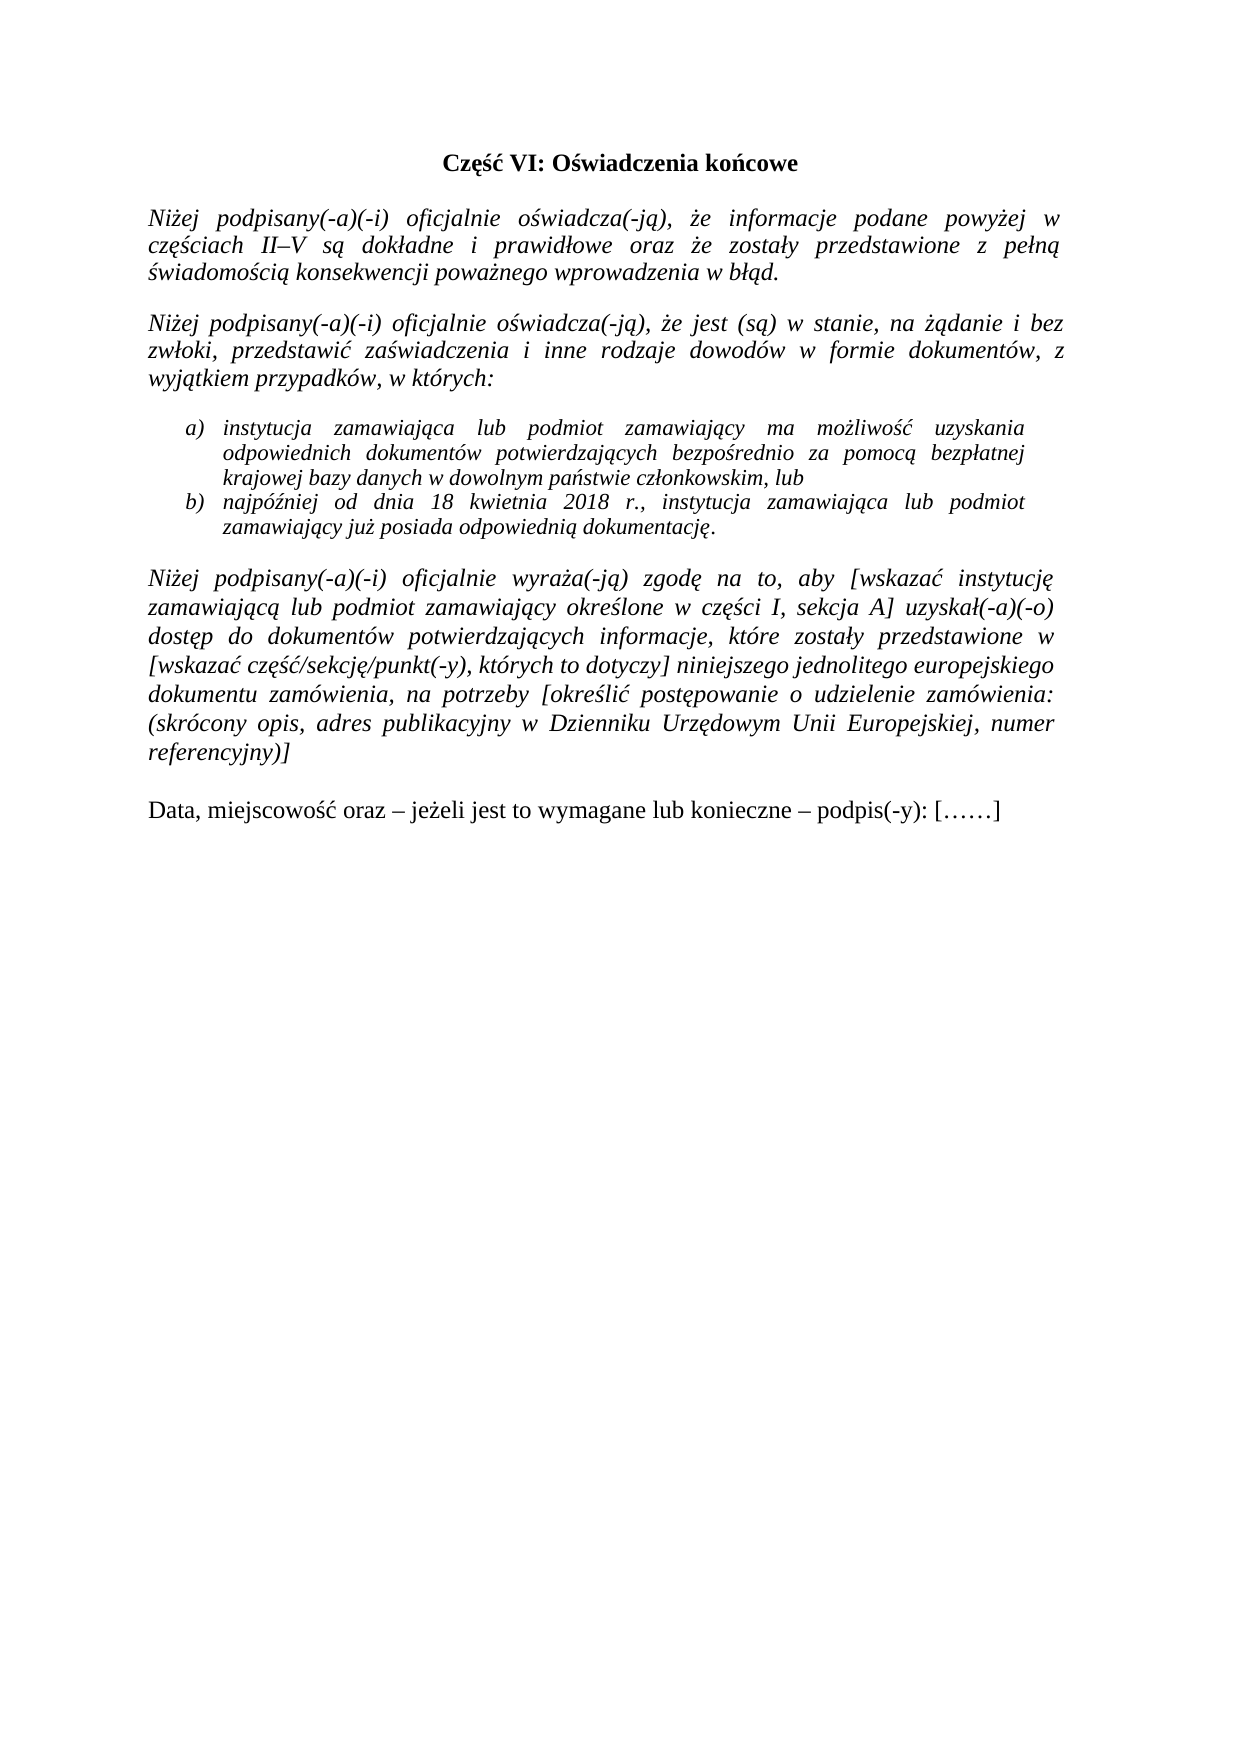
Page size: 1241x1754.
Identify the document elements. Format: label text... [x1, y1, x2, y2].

text Data, miejscowość oraz – jeżeli jest to wymagane lub konieczne – podpis(-y): [……] [148, 795, 1093, 824]
list najpóźniej od dnia 18 kwietnia 2018 r., instytucja zamawiająca lub podmiot zamawiający już posiada odpowiednią dokumentację. [185, 490, 1028, 539]
list instytucja zamawiająca lub podmiot zamawiający ma możliwość uzyskania odpowiednich dokumentów potwierdzających bezpośrednio za pomocą bezpłatnej krajowej bazy danych w dowolnym państwie członkowskim, lub [185, 416, 1028, 490]
text Część VI: Oświadczenia końcowe [148, 148, 1093, 176]
text Niżej podpisany(-a)(-i) oficjalnie oświadcza(-ją), że jest (są) w stanie, na żądanie i bez zwłoki, przedstawić zaświadczenia i inne rodzaje dowodów w formie dokumentów, z wyjątkiem przypadków, w których: [148, 310, 1068, 391]
text Niżej podpisany(-a)(-i) oficjalnie oświadcza(-ją), że informacje podane powyżej w częściach II–V są dokładne i prawidłowe oraz że zostały przedstawione z pełną świadomością konsekwencji poważnego wprowadzenia w błąd. [148, 205, 1063, 286]
text Niżej podpisany(-a)(-i) oficjalnie wyraża(-ją) zgodę na to, aby [wskazać instytucję zamawiającą lub podmiot zamawiający określone w części I, sekcja A] uzyskał(-a)(-o) dostęp do dokumentów potwierdzających informacje, które zostały przedstawione w [wskazać część/sekcję/punkt(-y), których to dotyczy] niniejszego jednolitego europejskiego dokumentu zamówienia, na potrzeby [określić postępowanie o udzielenie zamówienia: (skrócony opis, adres publikacyjny w Dzienniku Urzędowym Unii Europejskiej, numer referencyjny)] [148, 563, 1057, 766]
